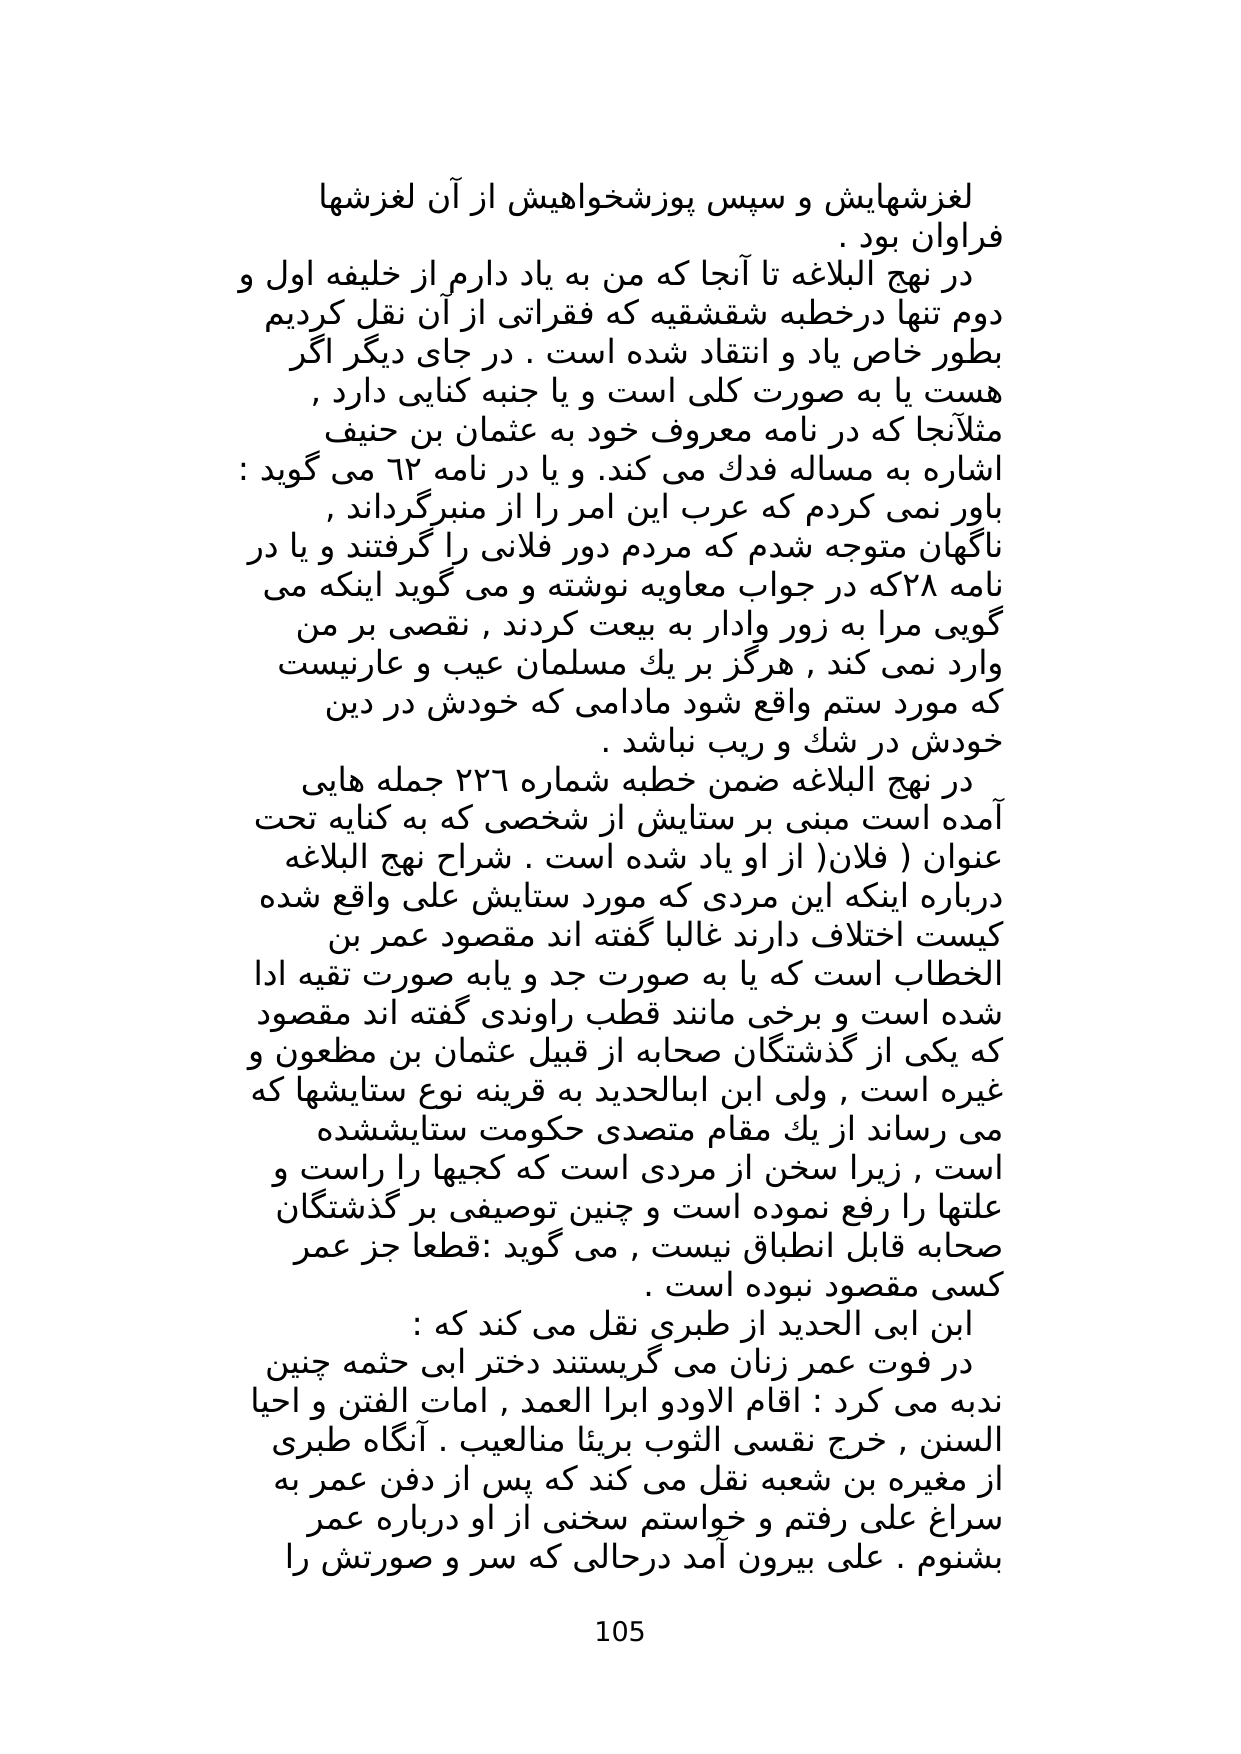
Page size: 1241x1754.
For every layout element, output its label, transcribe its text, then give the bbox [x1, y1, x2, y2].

text لغزشهايش و سپس پوزشخواهيش از آن لغزشها فراوان بود . [236, 177, 1004, 255]
text ابن ابى الحديد از طبرى نقل مى كند كه : [236, 1304, 1004, 1343]
text در نهج البلاغه ضمن خطبه شماره ٢٢٦ جمله هايى آمده است مبنى بر ستايش از شخصى كه به كنايه تحت عنوان ( فلان( از او ياد شده است . شراح نهج البلاغه درباره اينكه اين مردى كه مورد ستايش على واقع شده كيست اختلاف دارند غالبا گفته اند مقصود عمر بن الخطاب است كه يا به صورت جد و يابه صورت تقيه ادا شده است و برخى مانند قطب راوندى گفته اند مقصود كه يكى از گذشتگان صحابه از قبيل عثمان بن مظعون و غيره است , ولى ابن ابىالحديد به قرينه نوع ستايشها كه مى رساند از يك مقام متصدى حكومت ستايششده است , زيرا سخن از مردى است كه كجيها را راست و علتها را رفع نموده است و چنين توصيفى بر گذشتگان صحابه قابل انطباق نيست , مى گويد :قطعا جز عمر كسى مقصود نبوده است . [236, 760, 1004, 1304]
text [236, 1343, 1004, 1576]
text در نهج البلاغه تا آنجا كه من به ياد دارم از خليفه اول و دوم تنها درخطبه شقشقيه كه فقراتى از آن نقل كرديم بطور خاص ياد و انتقاد شده است . در جاى ديگر اگر هست يا به صورت كلى است و يا جنبه كنايى دارد , مثلآنجا كه در نامه معروف خود به عثمان بن حنيف اشاره به مساله فدك مى كند. و يا در نامه ٦٢ مى گويد : باور نمى كردم كه عرب اين امر را از منبرگرداند , ناگهان متوجه شدم كه مردم دور فلانى را گرفتند و يا در نامه ٢٨كه در جواب معاويه نوشته و مى گويد اينكه مى گويى مرا به زور وادار به بيعت كردند , نقصى بر من وارد نمى كند , هرگز بر يك مسلمان عيب و عارنيست كه مورد ستم واقع شود مادامى كه خودش در دين خودش در شك و ريب نباشد . [236, 255, 1004, 760]
